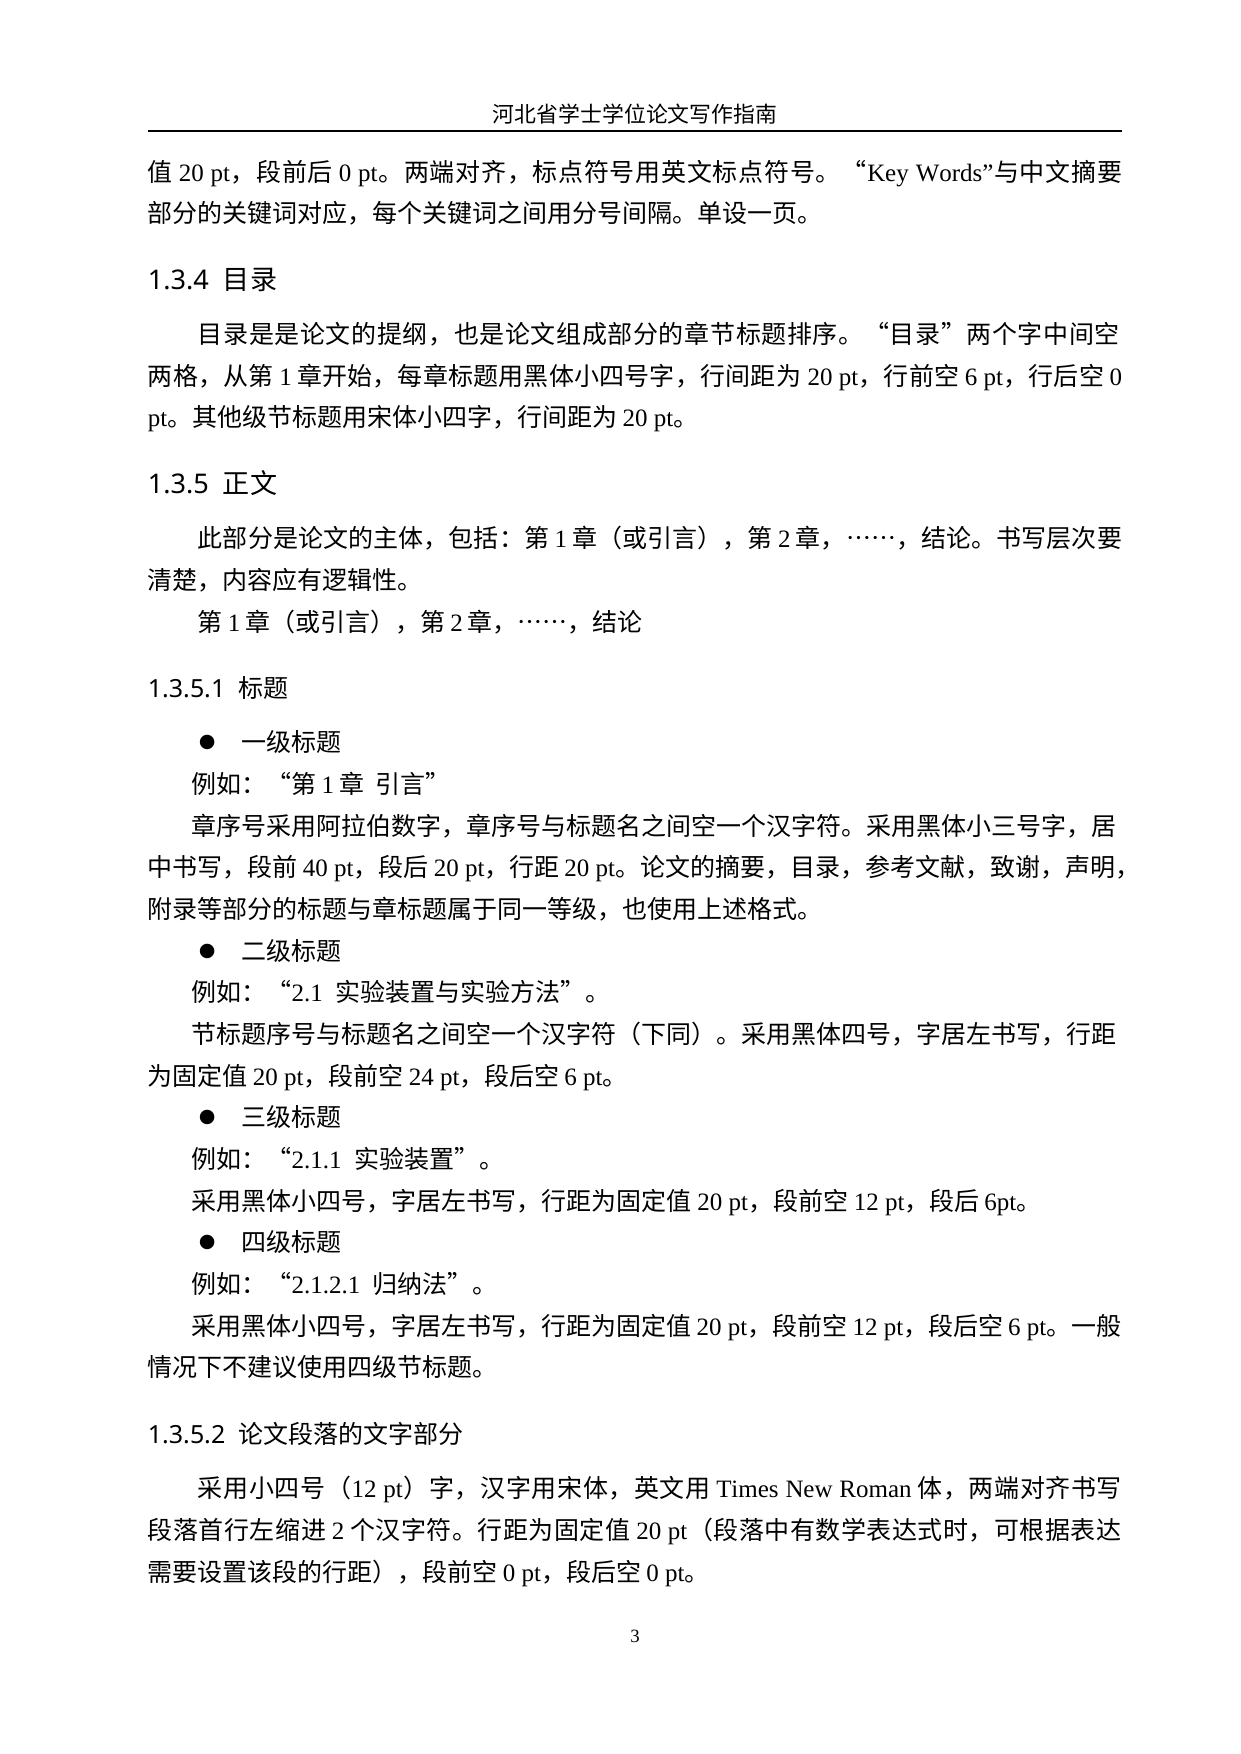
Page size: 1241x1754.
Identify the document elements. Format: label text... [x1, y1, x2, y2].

subtitle 1.3.5.2 论文段落的文字部分 [148, 1410, 1122, 1452]
text 采用小四号（12 pt）字，汉字用宋体，英文用Times New Roman体，两端对齐书写，段落首行左缩进2个汉字符。行距为固定值20 pt（段落中有数学表达式时，可根据表达需要设置该段的行距），段前空0 pt，段后空0 pt。 [148, 1464, 1122, 1589]
text 例如：“2.1.1 实验装置”。 [148, 1135, 1122, 1177]
subtitle 1.3.4 目录 [148, 256, 1122, 298]
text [148, 148, 1122, 231]
text 此部分是论文的主体，包括：第1章（或引言），第2章，……，结论。书写层次要清楚，内容应有逻辑性。 [148, 514, 1122, 598]
text 例如：“第1章 引言” [148, 760, 1122, 802]
subtitle 1.3.5 正文 [148, 460, 1122, 502]
list 一级标题 [198, 718, 1122, 760]
list 三级标题 [198, 1093, 1122, 1135]
text 节标题序号与标题名之间空一个汉字符（下同）。采用黑体四号，字居左书写，行距为固定值20 pt，段前空24 pt，段后空6 pt。 [148, 1010, 1122, 1093]
text 第1章（或引言），第2章，……，结论 [148, 598, 1122, 639]
text 目录是是论文的提纲，也是论文组成部分的章节标题排序。“目录”两个字中间空两格，从第1章开始，每章标题用黑体小四号字，行间距为20 pt，行前空6 pt，行后空0 pt。其他级节标题用宋体小四字，行间距为20 pt。 [148, 310, 1122, 435]
text 采用黑体小四号，字居左书写，行距为固定值 20 pt，段前空 12 pt，段后6pt。 [148, 1177, 1122, 1218]
text 例如：“2.1 实验装置与实验方法”。 [148, 968, 1122, 1010]
subtitle 1.3.5.1 标题 [148, 664, 1122, 706]
text 例如：“2.1.2.1 归纳法”。 [148, 1260, 1122, 1302]
text 章序号采用阿拉伯数字，章序号与标题名之间空一个汉字符。采用黑体小三号字，居中书写，段前40 pt，段后20 pt，行距20 pt。论文的摘要，目录，参考文献，致谢，声明，附录等部分的标题与章标题属于同一等级，也使用上述格式。 [148, 802, 1122, 927]
text 采用黑体小四号，字居左书写，行距为固定值20 pt，段前空12 pt，段后空6 pt。一般情况下不建议使用四级节标题。 [148, 1302, 1122, 1385]
list 四级标题 [198, 1218, 1122, 1260]
list 二级标题 [198, 927, 1122, 968]
